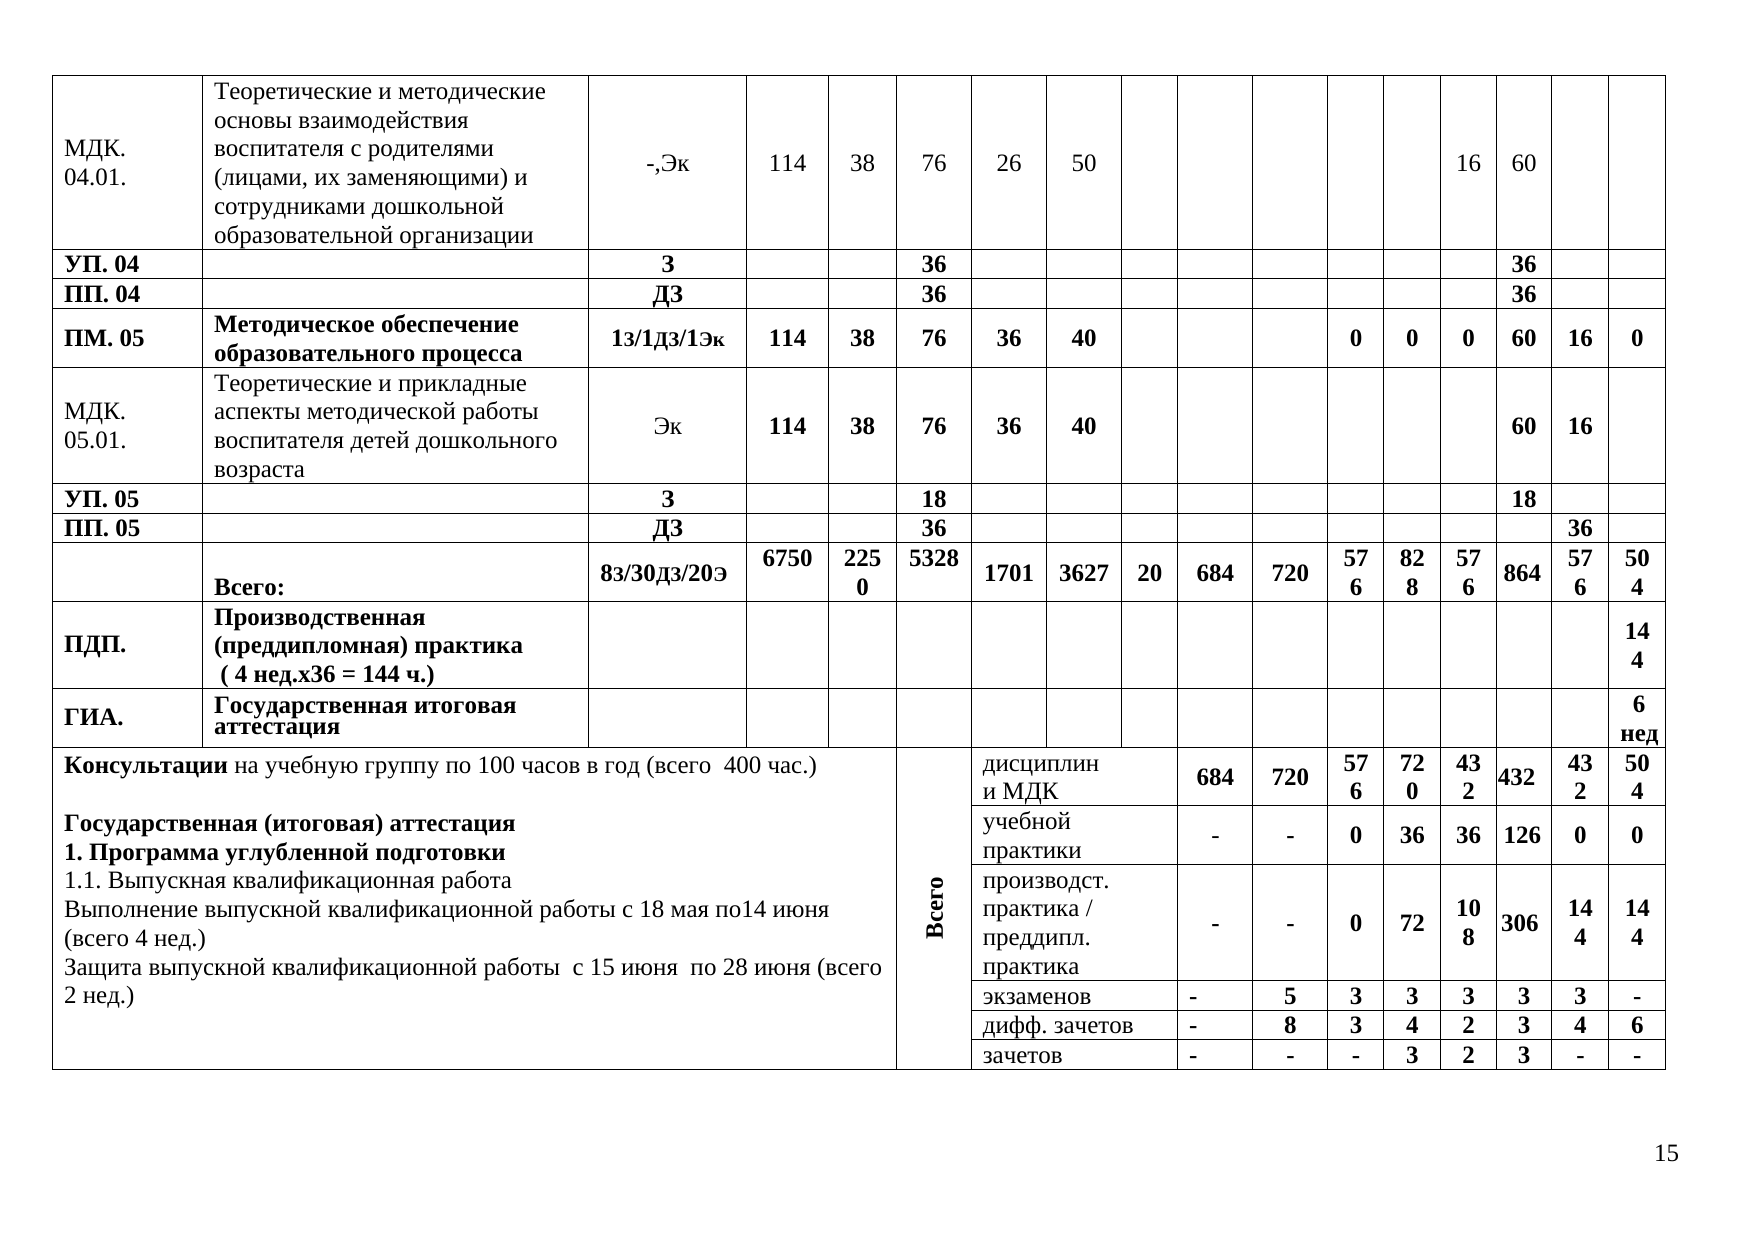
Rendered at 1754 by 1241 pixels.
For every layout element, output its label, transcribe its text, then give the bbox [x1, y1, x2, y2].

table_cell дисциплин и МДК [972, 748, 1177, 805]
table_cell [829, 514, 896, 542]
table_cell [1253, 368, 1327, 483]
table_cell 720 [1253, 543, 1327, 601]
table_cell [1253, 279, 1327, 308]
table_cell 3 [1328, 1011, 1383, 1039]
table_cell 684 [1178, 543, 1252, 601]
table_cell Консультации на учебную группу по 100 часов в год (всего 400 час.) Государственная (итоговая) аттестация 1. Программа углубленной подготовки 1.1. Выпускная квалификационная работа Выполнение выпускной квалификационной работы с 18 мая по14 июня (всего 4 нед.) Защита выпускной квалификационной работы с 15 июня по 28 июня (всего 2 нед.) [53, 748, 896, 1069]
table_cell 40 [1047, 368, 1121, 483]
table_cell Государственная итоговая аттестация [203, 689, 588, 747]
table_cell [829, 602, 896, 688]
table_cell [203, 484, 588, 512]
table_cell [1122, 484, 1177, 512]
table_cell 3 [1384, 981, 1440, 1009]
table_cell 38 [829, 368, 896, 483]
table_cell [1384, 250, 1440, 278]
table_cell 36 [1497, 250, 1551, 278]
table_cell 2 [1441, 1011, 1496, 1039]
table_cell [1047, 602, 1121, 688]
table_cell 432 [1497, 748, 1551, 805]
table_cell [1552, 250, 1608, 278]
table_cell 4 [1384, 1011, 1440, 1039]
table_cell [1122, 689, 1177, 747]
table_cell 3 [1497, 1040, 1551, 1069]
table_cell экзаменов [972, 981, 1177, 1009]
table_cell 60 [1497, 76, 1551, 248]
table_cell УП. 05 [53, 484, 202, 512]
table_cell [1552, 279, 1608, 308]
table_cell 40 [1047, 309, 1121, 367]
table_cell [1328, 689, 1383, 747]
table_cell [1441, 368, 1496, 483]
table_cell - [1253, 1040, 1327, 1069]
table_cell 16 [1552, 309, 1608, 367]
table_cell [589, 602, 746, 688]
table_cell [1384, 76, 1440, 248]
table_cell 5 [1253, 981, 1327, 1009]
table_cell [1552, 602, 1608, 688]
table_cell [1178, 689, 1252, 747]
table_cell [1609, 76, 1665, 248]
table_cell 576 [1328, 748, 1383, 805]
table_cell [1497, 514, 1551, 542]
table_cell [1178, 368, 1252, 483]
table_cell 72 [1384, 865, 1440, 980]
table_cell [1122, 514, 1177, 542]
table_cell [1253, 250, 1327, 278]
table_cell 432 [1441, 748, 1496, 805]
table_cell [1178, 309, 1252, 367]
table_cell [1122, 368, 1177, 483]
table_cell [1253, 484, 1327, 512]
table_cell 432 [1552, 748, 1608, 805]
table_cell [1441, 689, 1496, 747]
table_cell 8 [1253, 1011, 1327, 1039]
table_cell [1178, 250, 1252, 278]
table_cell - [1178, 1011, 1252, 1039]
table_cell 4 [1552, 1011, 1608, 1039]
table_cell [747, 250, 828, 278]
table_cell 36 [972, 368, 1046, 483]
table_cell [1328, 368, 1383, 483]
table_cell [1047, 484, 1121, 512]
table_cell [1441, 602, 1496, 688]
table_cell [829, 689, 896, 747]
table_cell ПП. 04 [53, 279, 202, 308]
table_cell 36 [1384, 806, 1440, 864]
table_cell [1122, 76, 1177, 248]
table_cell ГИА. [53, 689, 202, 747]
table_cell 6 [1609, 1011, 1665, 1039]
table_cell 576 [1328, 543, 1383, 601]
table_cell 3 [1384, 1040, 1440, 1069]
table_cell 108 [1441, 865, 1496, 980]
table_cell 20 [1122, 543, 1177, 601]
table_cell [1609, 279, 1665, 308]
table_cell [829, 484, 896, 512]
table_cell 1З/1ДЗ/1Эк [589, 309, 746, 367]
table_cell Теоретические и прикладные аспекты методической работы воспитателя детей дошкольного возраста [203, 368, 588, 483]
table_cell [1441, 250, 1496, 278]
table_cell 576 [1552, 543, 1608, 601]
table_cell ДЗ [589, 514, 746, 542]
table_cell 114 [747, 309, 828, 367]
table_cell ПДП. [53, 602, 202, 688]
table_cell 684 [1178, 748, 1252, 805]
table_cell 0 [1328, 309, 1383, 367]
table_cell 76 [897, 76, 971, 248]
table_cell УП. 04 [53, 250, 202, 278]
table_cell 60 [1497, 368, 1551, 483]
table_cell [1328, 514, 1383, 542]
table_cell 306 [1497, 865, 1551, 980]
table_cell [1384, 279, 1440, 308]
table_cell [1253, 514, 1327, 542]
table_cell [1253, 76, 1327, 248]
table_cell 828 [1384, 543, 1440, 601]
table_cell [747, 602, 828, 688]
table_cell 38 [829, 76, 896, 248]
table_cell - [1178, 865, 1252, 980]
table_cell 126 [1497, 806, 1551, 864]
table_cell 38 [829, 309, 896, 367]
table_cell [1609, 368, 1665, 483]
table_cell 720 [1253, 748, 1327, 805]
table_cell -,Эк [589, 76, 746, 248]
table_cell [203, 250, 588, 278]
table_cell [1253, 602, 1327, 688]
table_cell [1609, 250, 1665, 278]
table_cell - [1609, 981, 1665, 1009]
table_cell [1178, 514, 1252, 542]
table_cell 0 [1328, 865, 1383, 980]
table_cell [1253, 689, 1327, 747]
table_cell [1552, 76, 1608, 248]
table_cell 8З/30ДЗ/20Э [589, 543, 746, 601]
table_cell [1552, 484, 1608, 512]
table_cell [1253, 309, 1327, 367]
table_cell [1384, 484, 1440, 512]
table_cell - [1178, 1040, 1252, 1069]
table_cell 16 [1441, 76, 1496, 248]
table_cell Теоретические и методические основы взаимодействия воспитателя с родителями (лицами, их заменяющими) и сотрудниками дошкольной образовательной организации [203, 76, 588, 248]
table_cell ПМ. 05 [53, 309, 202, 367]
table_cell 3 [1441, 981, 1496, 1009]
table_cell [972, 250, 1046, 278]
table_cell Всего: [203, 543, 588, 601]
table_cell 3 [1552, 981, 1608, 1009]
table_cell 0 [1328, 806, 1383, 864]
table_cell 3 [1328, 981, 1383, 1009]
table_cell зачетов [972, 1040, 1177, 1069]
table_cell 2 [1441, 1040, 1496, 1069]
table_cell 36 [972, 309, 1046, 367]
table_cell [1122, 279, 1177, 308]
table_cell 144 [1552, 865, 1608, 980]
table_cell 144 [1609, 602, 1665, 688]
table_cell [53, 543, 202, 601]
table_cell 0 [1384, 309, 1440, 367]
table_cell 0 [1609, 806, 1665, 864]
table_cell производст. практика / преддипл. практика [972, 865, 1177, 980]
table_cell [1497, 689, 1551, 747]
table_cell - [1328, 1040, 1383, 1069]
table_cell 504 [1609, 543, 1665, 601]
table_cell [1384, 602, 1440, 688]
table_cell Эк [589, 368, 746, 483]
table_cell [1122, 602, 1177, 688]
table_cell 18 [1497, 484, 1551, 512]
table_cell [1122, 250, 1177, 278]
table_cell 18 [897, 484, 971, 512]
table_cell [203, 514, 588, 542]
table_cell 3 [1497, 1011, 1551, 1039]
table_cell [897, 602, 971, 688]
table_cell - [1178, 806, 1252, 864]
table_cell [1328, 250, 1383, 278]
table_cell 6 нед [1609, 689, 1665, 747]
table_cell Всего [897, 748, 971, 1069]
table_cell [1609, 514, 1665, 542]
table_cell 36 [1552, 514, 1608, 542]
table_cell учебной практики [972, 806, 1177, 864]
table_cell [1328, 279, 1383, 308]
table_cell [1441, 279, 1496, 308]
table_cell 864 [1497, 543, 1551, 601]
table_cell 76 [897, 368, 971, 483]
table_cell - [1552, 1040, 1608, 1069]
table_cell МДК. 05.01. [53, 368, 202, 483]
table_cell - [1609, 1040, 1665, 1069]
table_cell ДЗ [589, 279, 746, 308]
table_cell [1384, 514, 1440, 542]
table_cell [1384, 689, 1440, 747]
table_cell [897, 689, 971, 747]
table_cell [1047, 279, 1121, 308]
table_cell [1178, 279, 1252, 308]
table_cell МДК. 04.01. [53, 76, 202, 248]
table_cell [1047, 689, 1121, 747]
table_cell Методическое обеспечение образовательного процесса [203, 309, 588, 367]
table_cell 0 [1609, 309, 1665, 367]
table_cell 3627 [1047, 543, 1121, 601]
table_cell 0 [1552, 806, 1608, 864]
table_cell Производственная (преддипломная) практика ( 4 нед.х36 = 144 ч.) [203, 602, 588, 688]
table_cell [1609, 484, 1665, 512]
table_cell 114 [747, 368, 828, 483]
table_cell - [1178, 981, 1252, 1009]
table_cell - [1253, 806, 1327, 864]
table_cell [1178, 484, 1252, 512]
table_cell 0 [1441, 309, 1496, 367]
table_cell 26 [972, 76, 1046, 248]
table_cell 36 [897, 279, 971, 308]
table_cell [1047, 250, 1121, 278]
table_cell [829, 279, 896, 308]
table_cell [747, 689, 828, 747]
table_cell [1328, 602, 1383, 688]
table_cell 720 [1384, 748, 1440, 805]
table_cell [1441, 514, 1496, 542]
table_cell 76 [897, 309, 971, 367]
table_cell [1497, 602, 1551, 688]
table_cell 36 [897, 514, 971, 542]
table_cell [972, 279, 1046, 308]
table_cell З [589, 484, 746, 512]
table_cell [1178, 602, 1252, 688]
table_cell [1328, 484, 1383, 512]
table_cell [829, 250, 896, 278]
table_cell [747, 279, 828, 308]
table_cell 114 [747, 76, 828, 248]
table_cell [1178, 76, 1252, 248]
table_cell [589, 689, 746, 747]
table_cell 504 [1609, 748, 1665, 805]
table_cell [1552, 689, 1608, 747]
table_cell 1701 [972, 543, 1046, 601]
table_cell ПП. 05 [53, 514, 202, 542]
table_cell 50 [1047, 76, 1121, 248]
table_cell [972, 689, 1046, 747]
table_cell 2250 [829, 543, 896, 601]
table_cell [747, 514, 828, 542]
table_cell [1384, 368, 1440, 483]
table_cell [1441, 484, 1496, 512]
table_cell 36 [1497, 279, 1551, 308]
table_cell [1122, 309, 1177, 367]
table_cell - [1253, 865, 1327, 980]
table_cell 3 [1497, 981, 1551, 1009]
table_cell 16 [1552, 368, 1608, 483]
table_cell [1047, 514, 1121, 542]
table_cell 36 [1441, 806, 1496, 864]
table_cell [747, 484, 828, 512]
table_cell 144 [1609, 865, 1665, 980]
table_cell 6750 [747, 543, 828, 601]
table_cell 5328 [897, 543, 971, 601]
table_cell дифф. зачетов [972, 1011, 1177, 1039]
table_cell З [589, 250, 746, 278]
table_cell [1328, 76, 1383, 248]
table_cell 576 [1441, 543, 1496, 601]
table_cell [203, 279, 588, 308]
table_cell 60 [1497, 309, 1551, 367]
table_cell [972, 484, 1046, 512]
table_cell [972, 514, 1046, 542]
table_cell [972, 602, 1046, 688]
table_cell 36 [897, 250, 971, 278]
